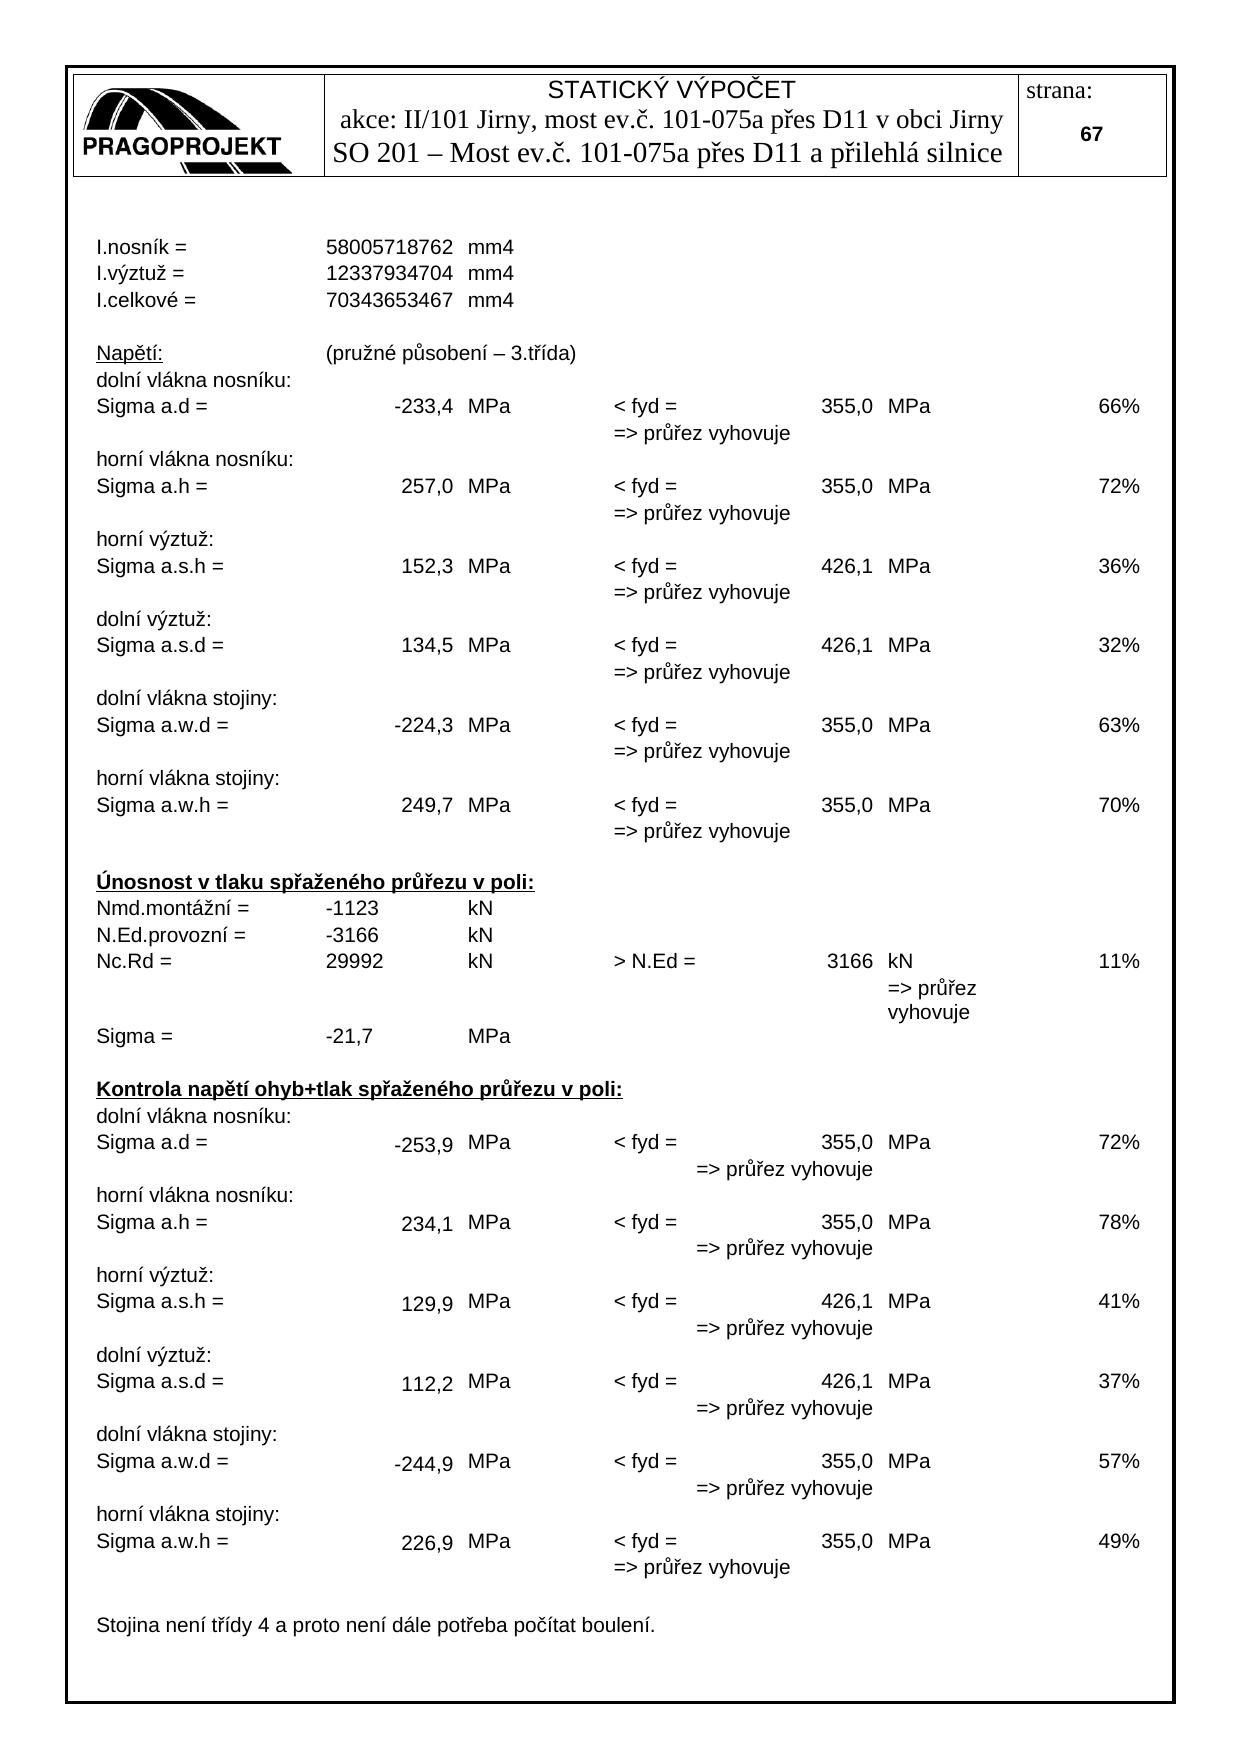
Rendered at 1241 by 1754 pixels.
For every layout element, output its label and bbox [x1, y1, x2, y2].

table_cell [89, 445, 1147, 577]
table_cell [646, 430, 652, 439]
picture [82, 88, 293, 174]
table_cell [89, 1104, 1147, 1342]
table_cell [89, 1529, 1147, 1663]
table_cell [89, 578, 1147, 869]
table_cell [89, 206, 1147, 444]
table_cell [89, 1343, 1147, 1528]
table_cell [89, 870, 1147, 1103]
